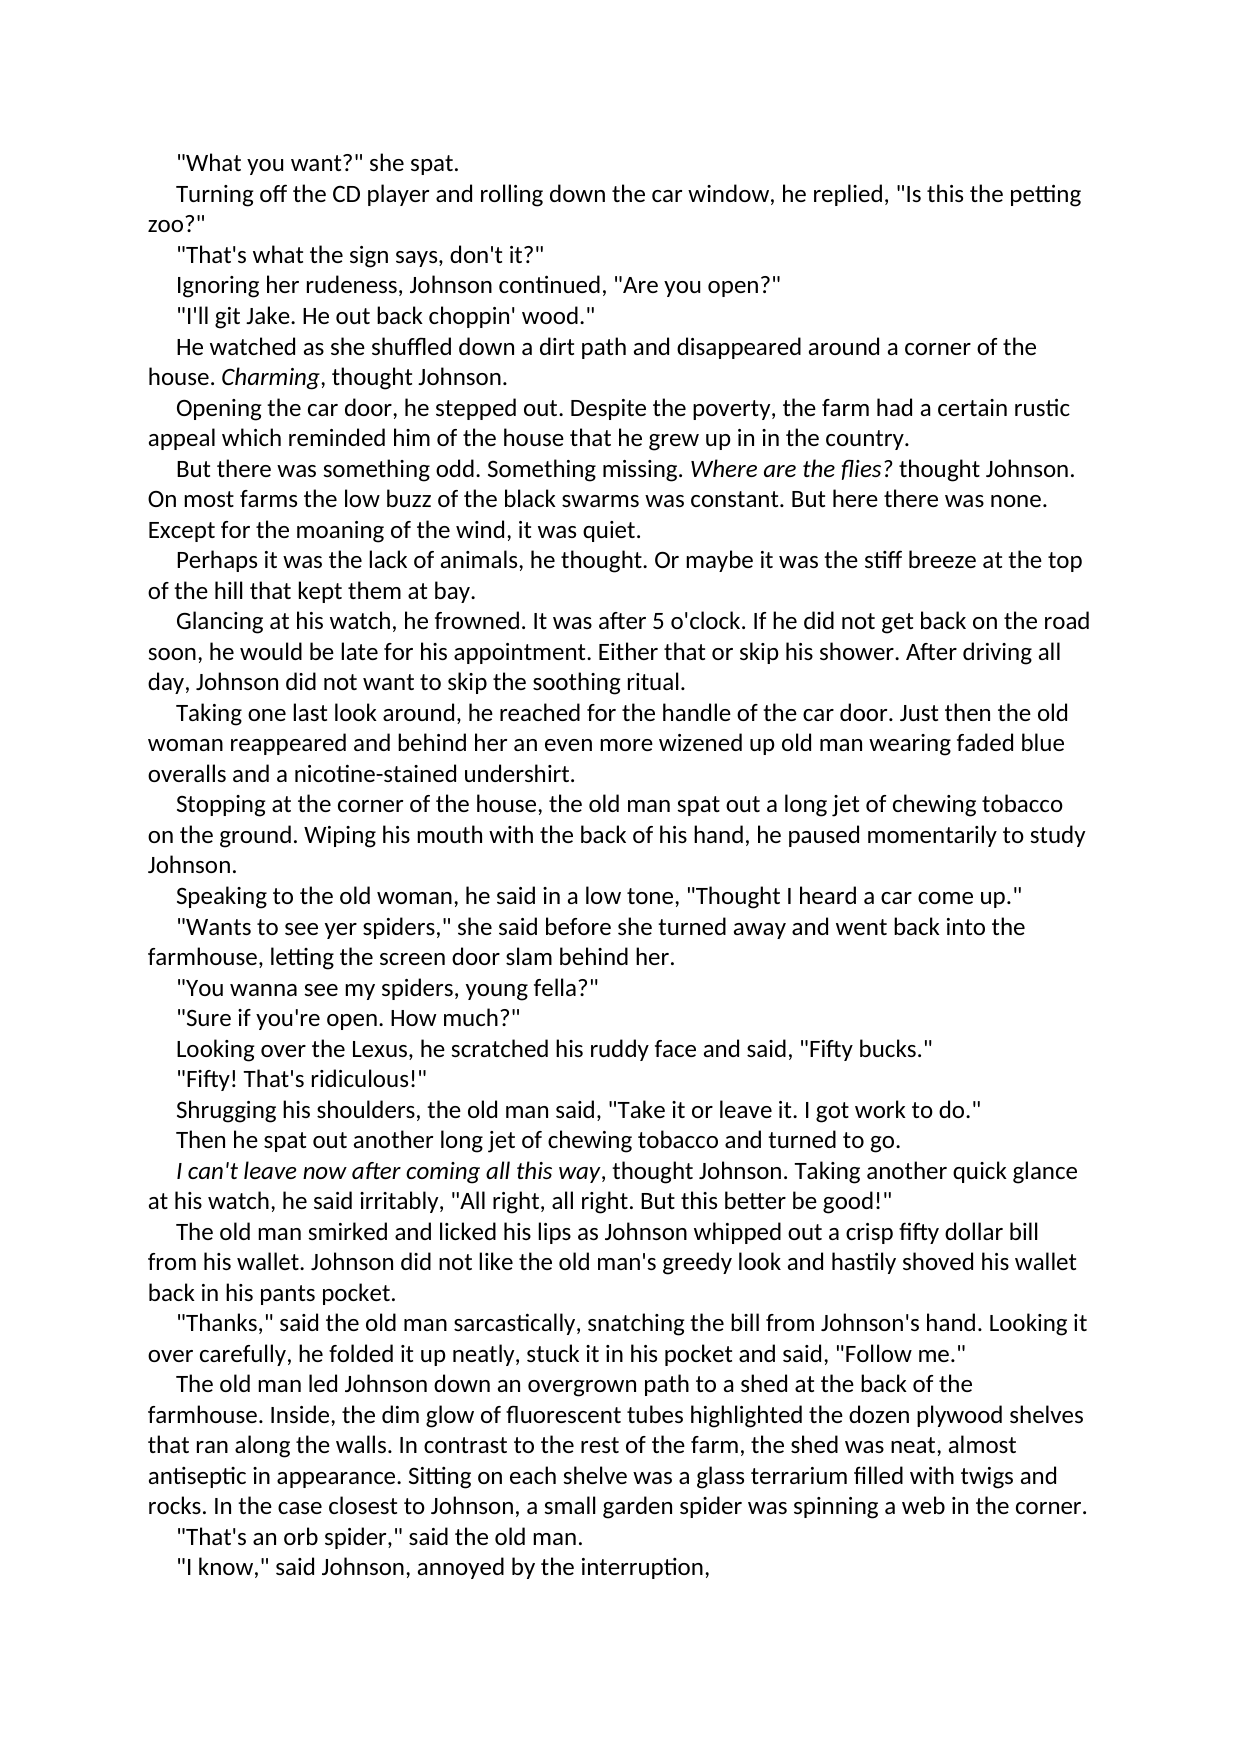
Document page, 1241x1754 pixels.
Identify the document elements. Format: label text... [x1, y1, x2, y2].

text Then he spat out another long jet of chewing tobacco and turned to go. [148, 1124, 1093, 1155]
text "Sure if you're open. How much?" [148, 1002, 1093, 1033]
text Opening the car door, he stepped out. Despite the poverty, the farm had a certain rustic appeal which reminded him of the house that he grew up in in the country. [148, 392, 1093, 453]
text Shrugging his shoulders, the old man said, "Take it or leave it. I got work to do." [148, 1094, 1093, 1124]
text "Fifty! That's ridiculous!" [148, 1063, 1093, 1094]
text "You wanna see my spiders, young fella?" [148, 972, 1093, 1002]
text "That's an orb spider," said the old man. [148, 1521, 1093, 1552]
text Stopping at the corner of the house, the old man spat out a long jet of chewing tobacco on the ground. Wiping his mouth with the back of his hand, he paused momentarily to study Johnson. [148, 788, 1093, 880]
text Turning off the CD player and rolling down the car window, he replied, "Is this the petting zoo?" [148, 178, 1093, 239]
text Taking one last look around, he reached for the handle of the car door. Just then the old woman reappeared and behind her an even more wizened up old man wearing faded blue overalls and a nicotine-stained undershirt. [148, 697, 1093, 788]
text Looking over the Lexus, he scratched his ruddy face and said, "Fifty bucks." [148, 1033, 1093, 1063]
text "I'll git Jake. He out back choppin' wood." [148, 300, 1093, 331]
text Glancing at his watch, he frowned. It was after 5 o'clock. If he did not get back on the road soon, he would be late for his appointment. Either that or skip his shower. After driving all day, Johnson did not want to skip the soothing ritual. [148, 605, 1093, 697]
text "I know," said Johnson, annoyed by the interruption, [148, 1552, 1093, 1582]
text "What you want?" she spat. [148, 148, 1093, 178]
text I can't leave now after coming all this way, thought Johnson. Taking another quick glance at his watch, he said irritably, "All right, all right. But this better be good!" [148, 1155, 1093, 1216]
text Speaking to the old woman, he said in a low tone, "Thought I heard a car come up." [148, 880, 1093, 911]
text "Thanks," said the old man sarcastically, snatching the bill from Johnson's hand. Looking it over carefully, he folded it up neatly, stuck it in his pocket and said, "Follow me." [148, 1307, 1093, 1368]
text "That's what the sign says, don't it?" [148, 239, 1093, 270]
text The old man led Johnson down an overgrown path to a shed at the back of the farmhouse. Inside, the dim glow of fluorescent tubes highlighted the dozen plywood shelves that ran along the walls. In contrast to the rest of the farm, the shed was neat, almost antiseptic in appearance. Sitting on each shelve was a glass terrarium filled with twigs and rocks. In the case closest to Johnson, a small garden spider was spinning a web in the corner. [148, 1368, 1093, 1521]
text Ignoring her rudeness, Johnson continued, "Are you open?" [148, 270, 1093, 300]
text "Wants to see yer spiders," she said before she turned away and went back into the farmhouse, letting the screen door slam behind her. [148, 911, 1093, 972]
text He watched as she shuffled down a dirt path and disappeared around a corner of the house. Charming, thought Johnson. [148, 331, 1093, 392]
text The old man smirked and licked his lips as Johnson whipped out a crisp fifty dollar bill from his wallet. Johnson did not like the old man's greedy look and hastily shoved his wallet back in his pants pocket. [148, 1216, 1093, 1307]
text Perhaps it was the lack of animals, he thought. Or maybe it was the stiff breeze at the top of the hill that kept them at bay. [148, 544, 1093, 605]
text But there was something odd. Something missing. Where are the flies? thought Johnson. On most farms the low buzz of the black swarms was constant. But here there was none. Except for the moaning of the wind, it was quiet. [148, 453, 1093, 544]
